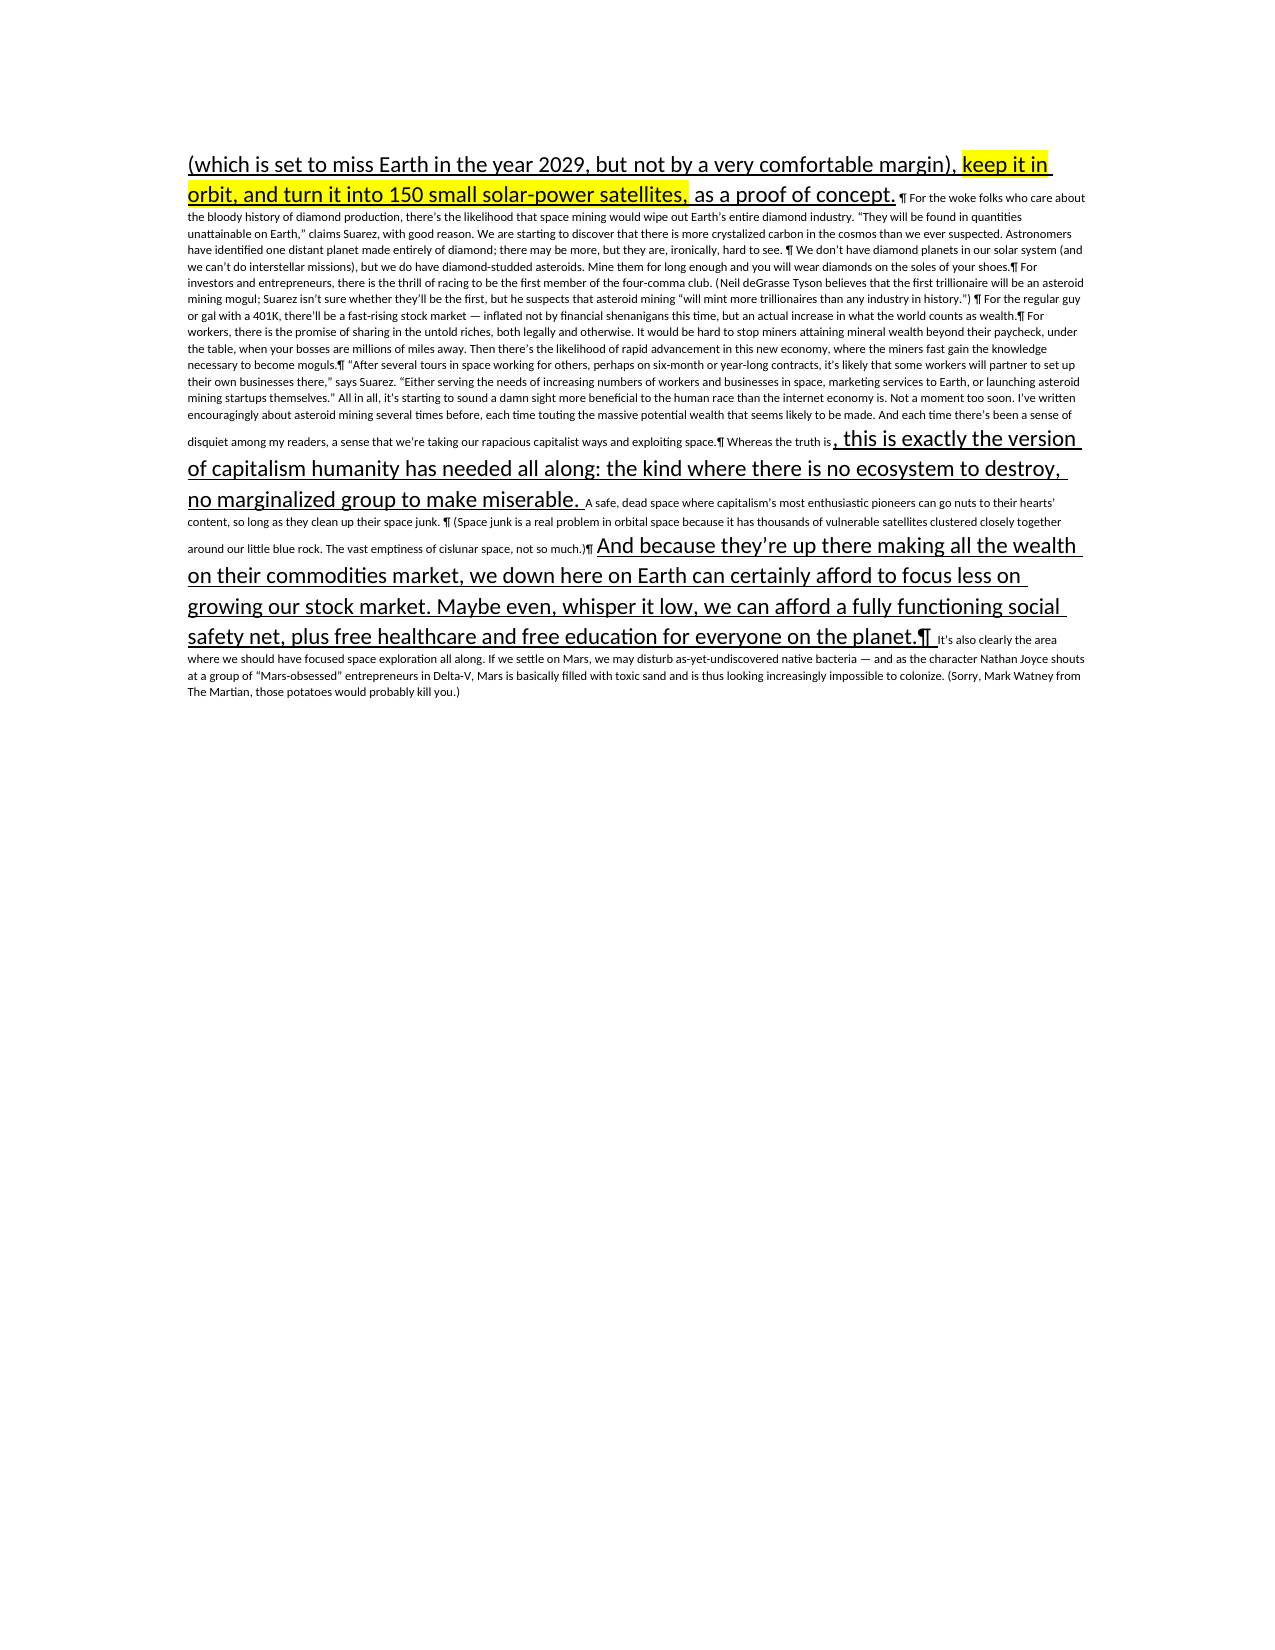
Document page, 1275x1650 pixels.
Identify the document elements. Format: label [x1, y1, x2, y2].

text [187, 150, 1087, 699]
